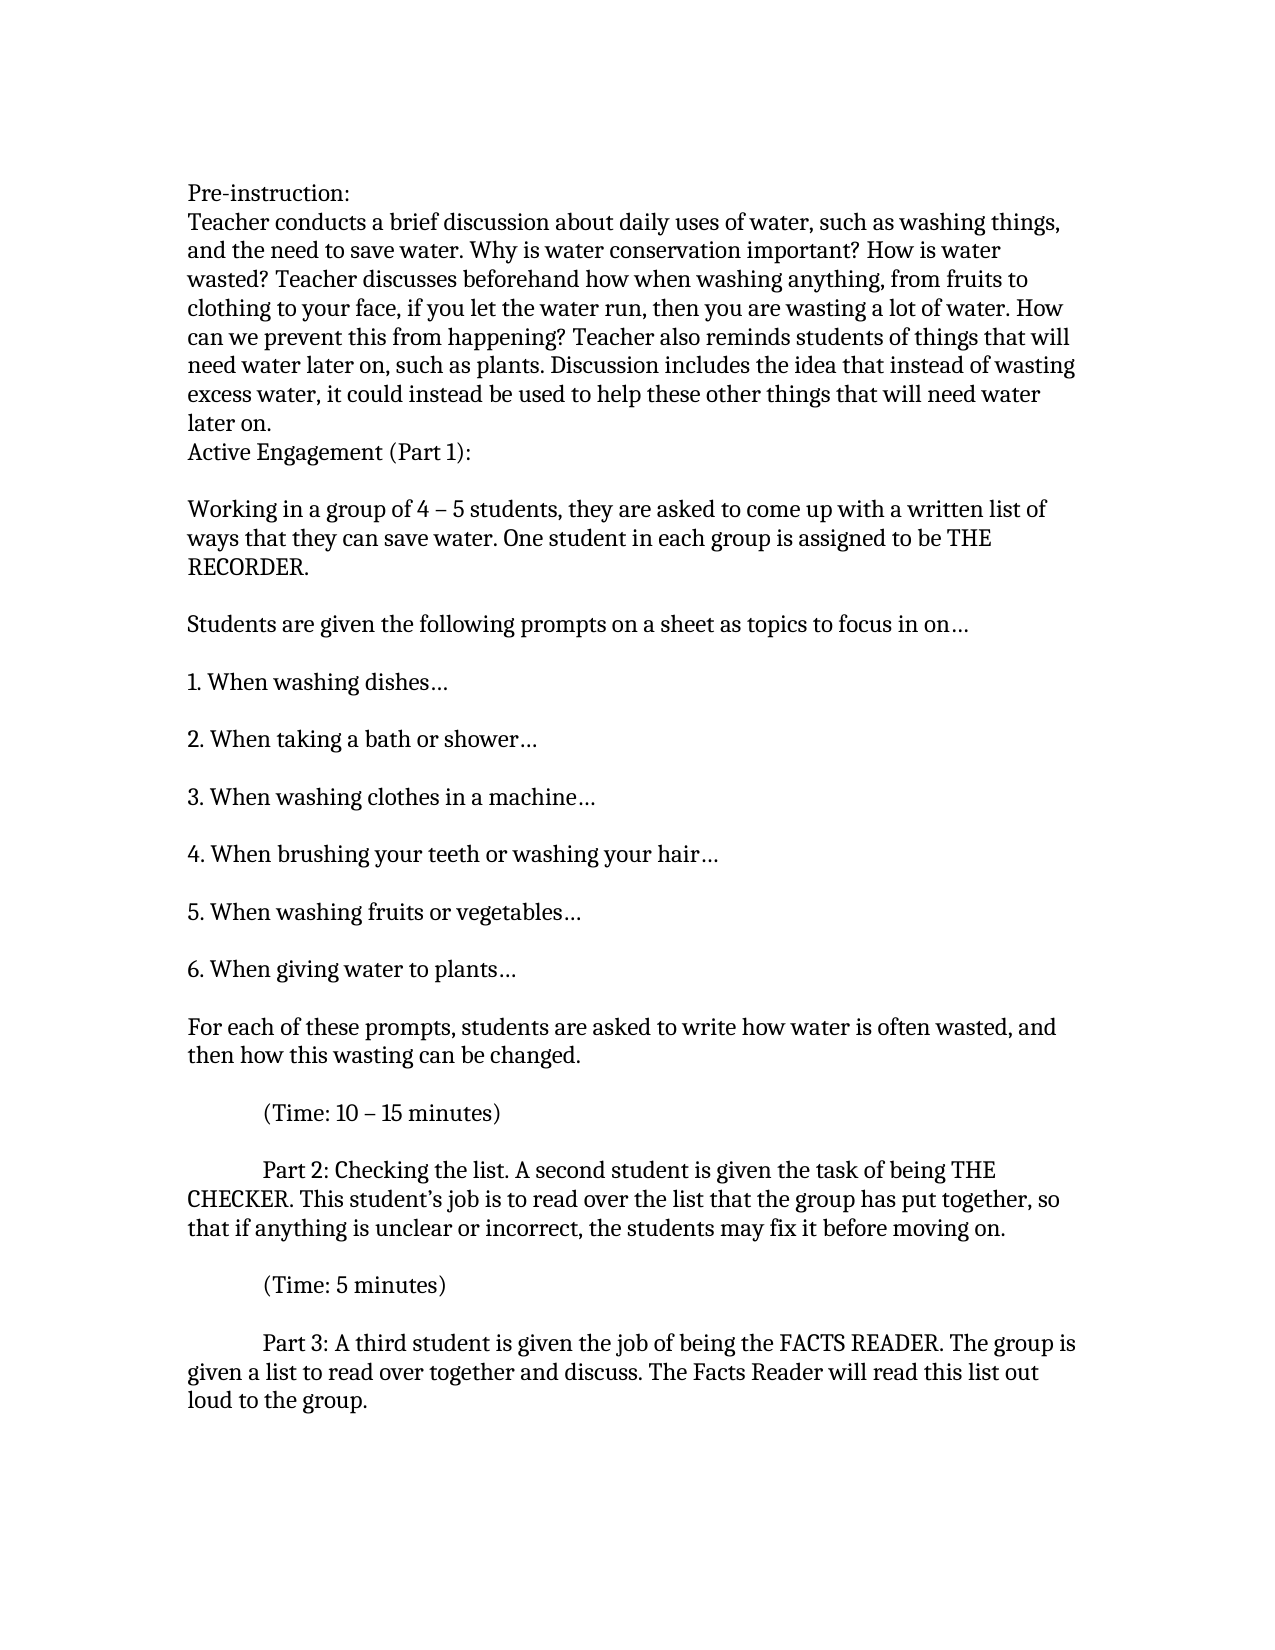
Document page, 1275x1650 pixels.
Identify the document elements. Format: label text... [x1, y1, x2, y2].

text For each of these prompts, students are asked to write how water is often wasted, and then how this wasting can be changed. [187, 1012, 1087, 1070]
text Students are given the following prompts on a sheet as topics to focus in on… [187, 610, 1087, 639]
text 4. When brushing your teeth or washing your hair… [187, 840, 1087, 869]
text Active Engagement (Part 1): [187, 437, 1087, 466]
text Part 2: Checking the list. A second student is given the task of being THE CHECKER. This student’s job is to read over the list that the group has put together, so that if anything is unclear or incorrect, the students may fix it before moving on. [187, 1156, 1087, 1242]
text 5. When washing fruits or vegetables… [187, 897, 1087, 926]
text Part 3: A third student is given the job of being the FACTS READER. The group is given a list to read over together and discuss. The Facts Reader will read this list out loud to the group. [187, 1329, 1087, 1415]
text 6. When giving water to plants… [187, 955, 1087, 984]
text 1. When washing dishes… [187, 667, 1087, 696]
text Teacher conducts a brief discussion about daily uses of water, such as washing things, and the need to save water. Why is water conservation important? How is water wasted? Teacher discusses beforehand how when washing anything, from fruits to clothing to your face, if you let the water run, then you are wasting a lot of water. How can we prevent this from happening? Teacher also reminds students of things that will need water later on, such as plants. Discussion includes the idea that instead of wasting excess water, it could instead be used to help these other things that will need water later on. [187, 207, 1087, 437]
text Pre-instruction: [187, 179, 1087, 207]
text (Time: 10 – 15 minutes) [187, 1099, 1087, 1127]
text 3. When washing clothes in a machine… [187, 782, 1087, 811]
text 2. When taking a bath or shower… [187, 725, 1087, 754]
text Working in a group of 4 – 5 students, they are asked to come up with a written list of ways that they can save water. One student in each group is assigned to be THE RECORDER. [187, 495, 1087, 581]
text (Time: 5 minutes) [187, 1271, 1087, 1300]
